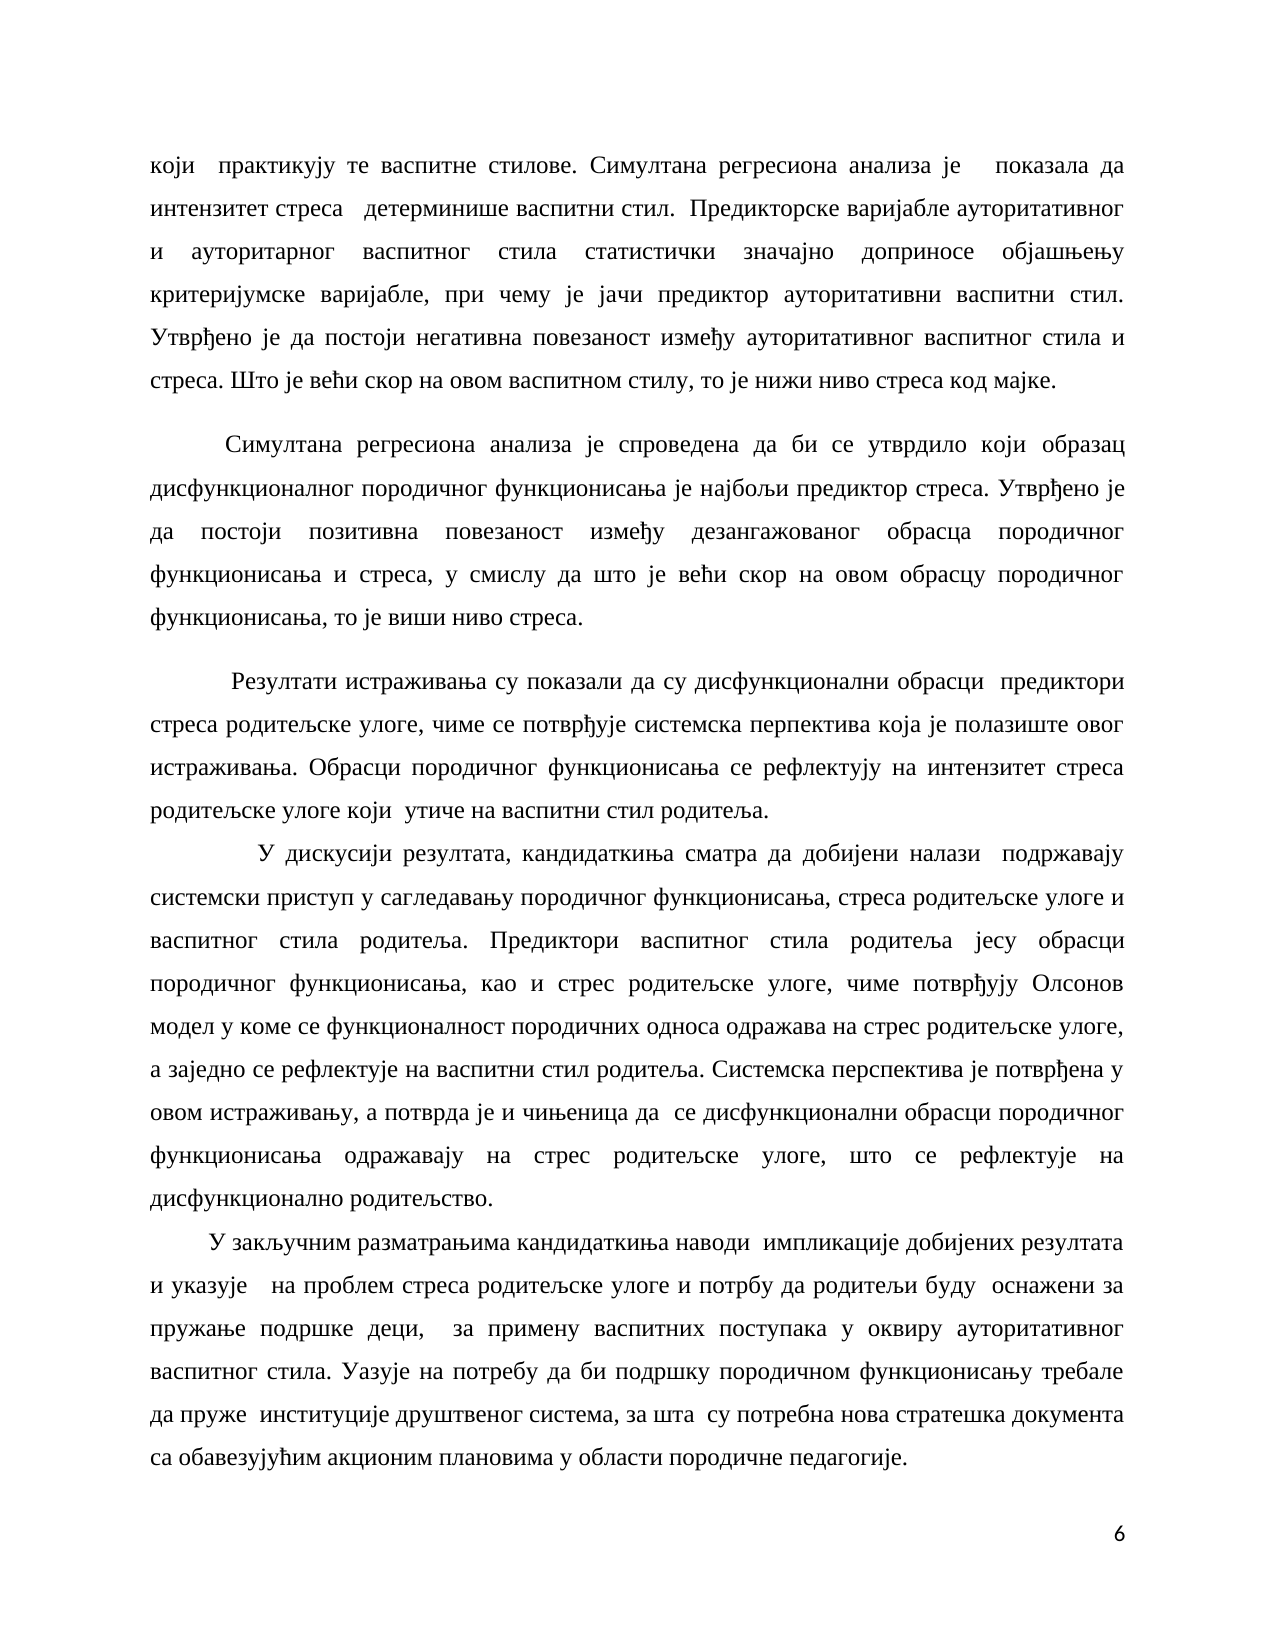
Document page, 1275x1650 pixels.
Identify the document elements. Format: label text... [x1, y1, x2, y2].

text Резултати истраживања су показали да су дисфункционални обрасци предиктори стреса родитељске улоге, чиме се потврђује системска перпектива која је полазиште овог истраживања. Обрасци породичног функционисања се рефлектују на интензитет стреса родитељске улоге који утиче на васпитни стил родитеља. [150, 666, 1125, 824]
text У закључним разматрањима кандидаткиња наводи импликације добијених резултата и указује на проблем стреса родитељске улоге и потрбу да родитељи буду оснажени за пружање подршке деци, за примену васпитних поступака у оквиру ауторитативног васпитног стила. Уазује на потребу да би подршку породичном функционисању требале да пруже институције друштвеног система, за шта су потребна нова стратешка документа са обавезујућим акционим плановима у области породичне педагогије. [150, 1227, 1125, 1471]
text У дискусији резултата, кандидаткиња сматра да добијени налази подржавају системски приступ у сагледавању породичног функционисања, стреса родитељске улоге и васпитног стила родитеља. Предиктори васпитног стила родитеља jeсу обрасци породичног функционисања, као и стрес родитељске улоге, чиме потврђују Олсонов модел у коме се функционалност породичних односа одражава на стрес родитељске улоге, а заједно се рефлектује на васпитни стил родитеља. Системска перспектива је потврђена у овом истраживању, а потврда је и чињеница да се дисфункционални обрасци породичног функционисања одражавају на стрес родитељске улоге, што се рефлектује на дисфункционално родитељство. [150, 838, 1125, 1212]
text Симултана регресиона анализа је спроведена да би се утврдило који образац дисфункционалног породичног функционисања је најбољи предиктор стреса. Утврђено је да постоји позитивна повезаност између дезангажованог обрасца породичног функционисања и стреса, у смислу да што је већи скор на овом обрасцу породичног функционисања, то је виши ниво стреса. [150, 429, 1125, 631]
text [150, 150, 1125, 394]
